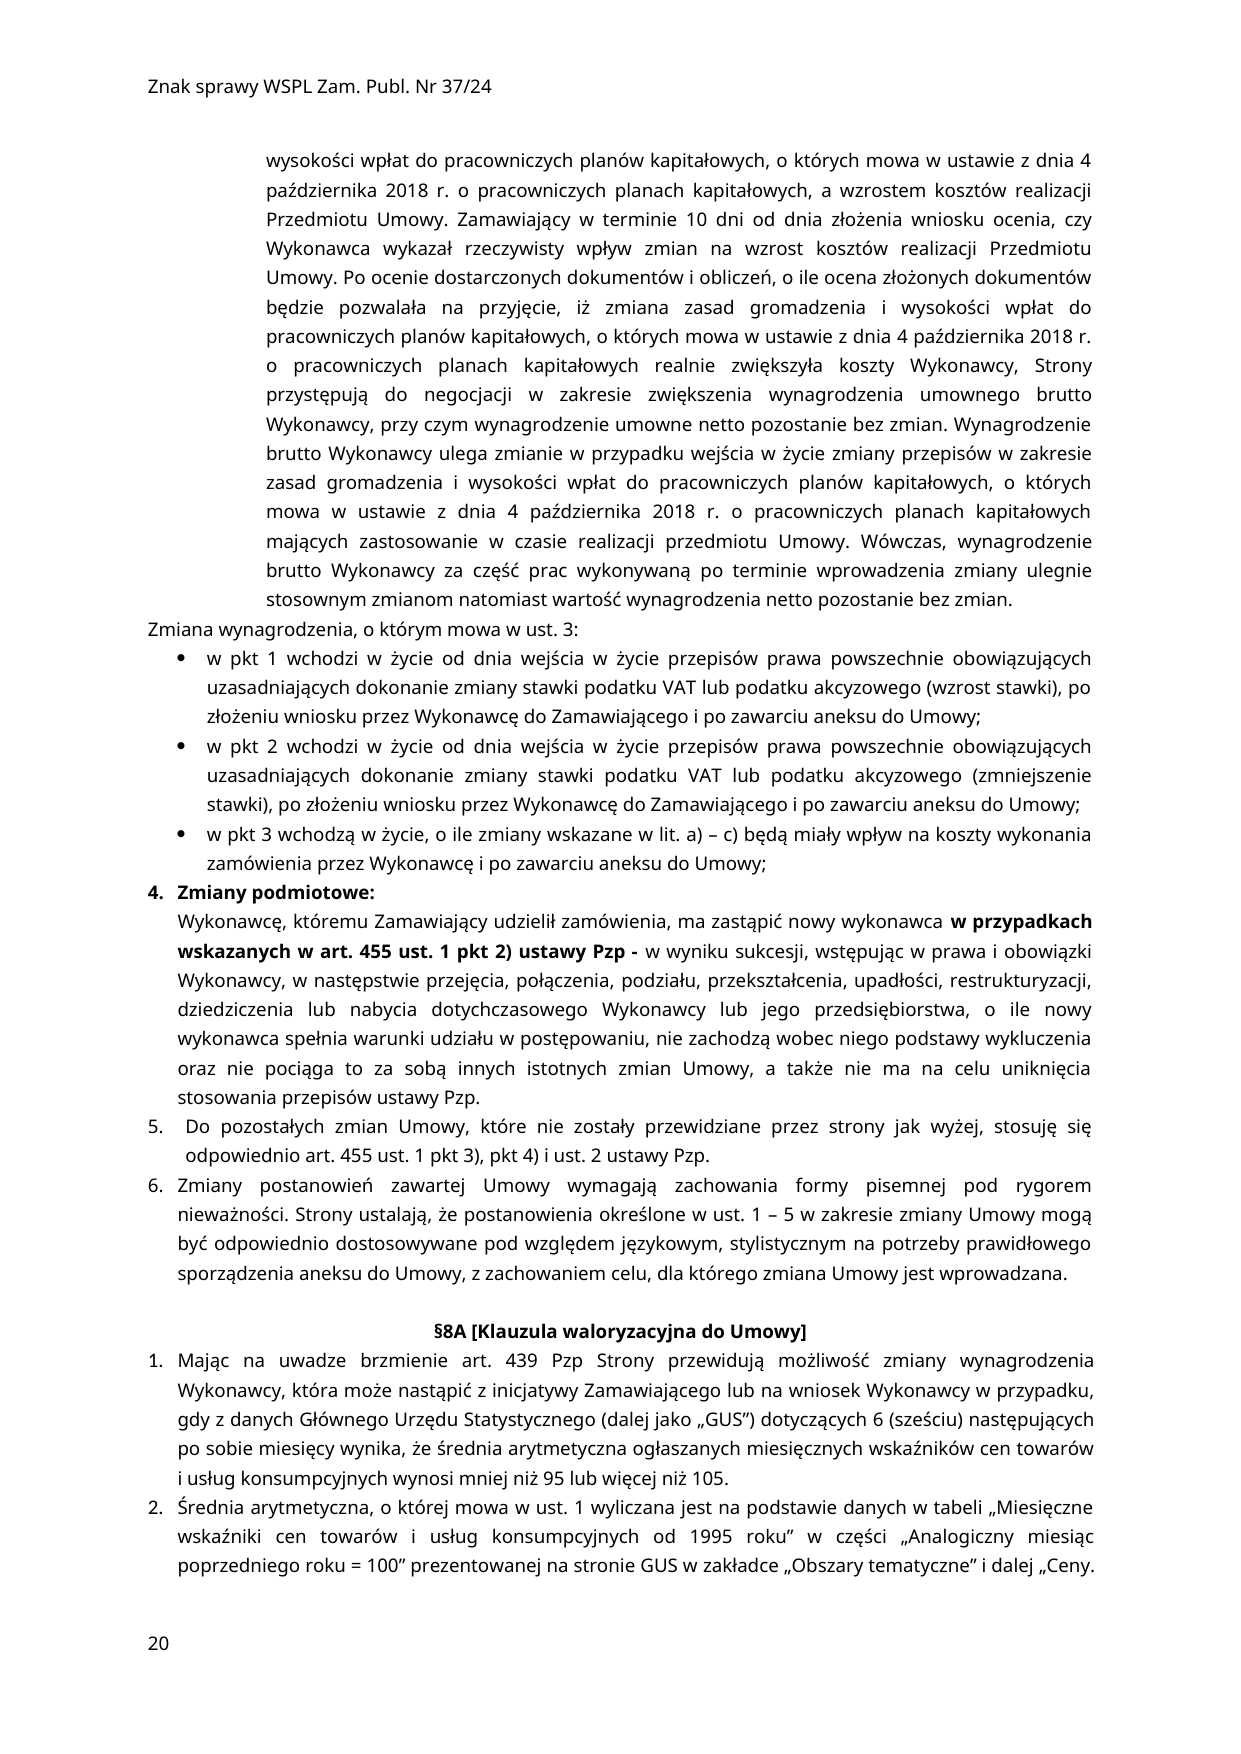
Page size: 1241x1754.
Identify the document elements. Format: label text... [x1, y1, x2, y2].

text §8A [Klauzula waloryzacyjna do Umowy] [148, 1318, 1093, 1344]
list w pkt 1 wchodzi w życie od dnia wejścia w życie przepisów prawa powszechnie obowiązujących uzasadniających dokonanie zmiany stawki podatku VAT lub podatku akcyzowego (wzrost stawki), po złożeniu wniosku przez Wykonawcę do Zamawiającego i po zawarciu aneksu do Umowy; [177, 645, 1093, 729]
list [148, 1494, 1095, 1578]
text Wykonawcę, któremu Zamawiający udzielił zamówienia, ma zastąpić nowy wykonawca w przypadkach wskazanych w art. 455 ust. 1 pkt 2) ustawy Pzp - w wyniku sukcesji, wstępując w prawa i obowiązki Wykonawcy, w następstwie przejęcia, połączenia, podziału, przekształcenia, upadłości, restrukturyzacji, dziedziczenia lub nabycia dotychczasowego Wykonawcy lub jego przedsiębiorstwa, o ile nowy wykonawca spełnia warunki udziału w postępowaniu, nie zachodzą wobec niego podstawy wykluczenia oraz nie pociąga to za sobą innych istotnych zmian Umowy, a także nie ma na celu uniknięcia stosowania przepisów ustawy Pzp. [177, 909, 1093, 1110]
list w pkt 2 wchodzi w życie od dnia wejścia w życie przepisów prawa powszechnie obowiązujących uzasadniających dokonanie zmiany stawki podatku VAT lub podatku akcyzowego (zmniejszenie stawki), po złożeniu wniosku przez Wykonawcę do Zamawiającego i po zawarciu aneksu do Umowy; [177, 733, 1093, 817]
list w pkt 3 wchodzą w życie, o ile zmiany wskazane w lit. a) – c) będą miały wpływ na koszty wykonania zamówienia przez Wykonawcę i po zawarciu aneksu do Umowy; [177, 821, 1093, 876]
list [236, 148, 1093, 612]
text Zmiana wynagrodzenia, o którym mowa w ust. 3: [148, 616, 1093, 641]
list Do pozostałych zmian Umowy, które nie zostały przewidziane przez strony jak wyżej, stosuję się odpowiednio art. 455 ust. 1 pkt 3), pkt 4) i ust. 2 ustawy Pzp. [148, 1113, 1093, 1168]
list Mając na uwadze brzmienie art. 439 Pzp Strony przewidują możliwość zmiany wynagrodzenia Wykonawcy, która może nastąpić z inicjatywy Zamawiającego lub na wniosek Wykonawcy w przypadku, gdy z danych Głównego Urzędu Statystycznego (dalej jako „GUS”) dotyczących 6 (sześciu) następujących po sobie miesięcy wynika, że średnia arytmetyczna ogłaszanych miesięcznych wskaźników cen towarów i usług konsumpcyjnych wynosi mniej niż 95 lub więcej niż 105. [148, 1348, 1095, 1490]
list Zmiany podmiotowe: [148, 879, 1093, 905]
list Zmiany postanowień zawartej Umowy wymagają zachowania formy pisemnej pod rygorem nieważności. Strony ustalają, że postanowienia określone w ust. 1 – 5 w zakresie zmiany Umowy mogą być odpowiednio dostosowywane pod względem językowym, stylistycznym na potrzeby prawidłowego sporządzenia aneksu do Umowy, z zachowaniem celu, dla którego zmiana Umowy jest wprowadzana. [148, 1172, 1093, 1285]
